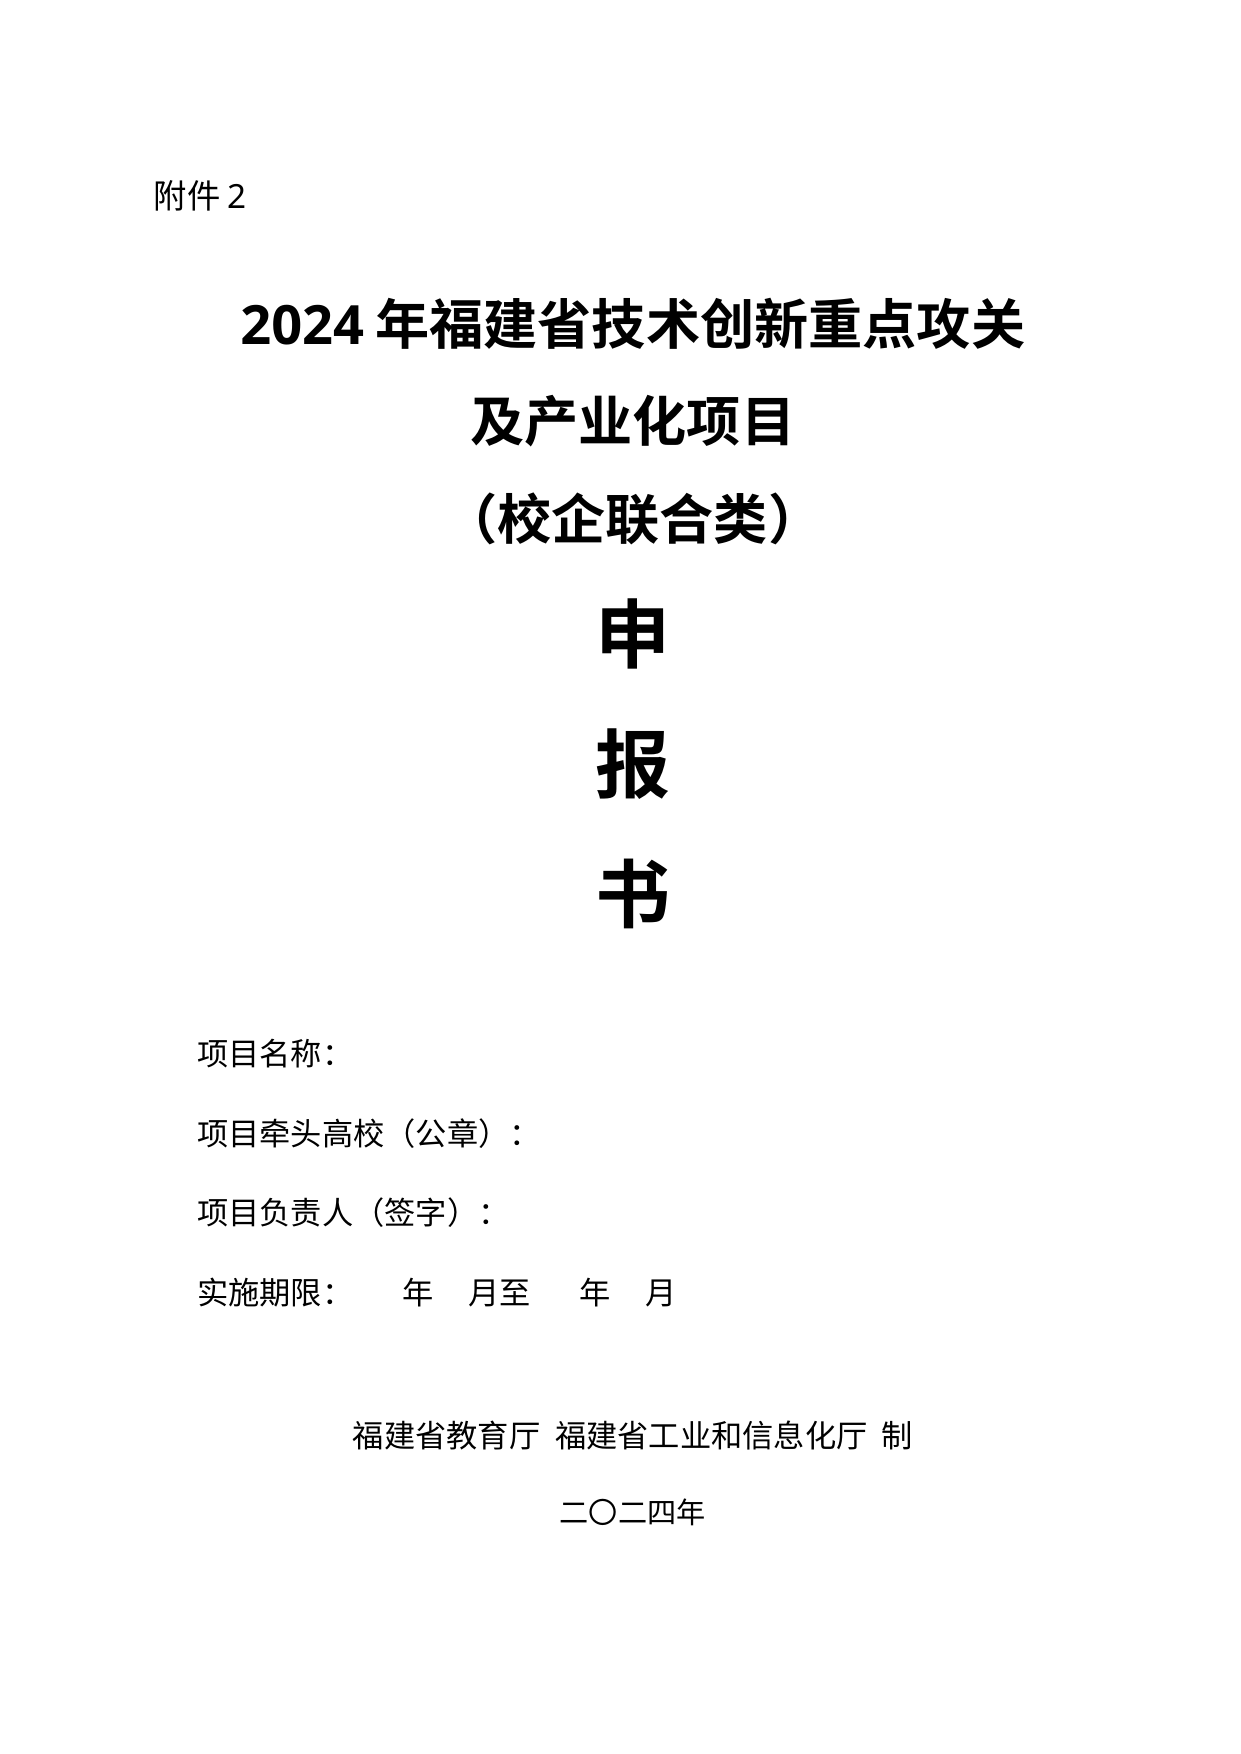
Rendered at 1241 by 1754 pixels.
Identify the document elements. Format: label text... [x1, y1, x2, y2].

text 项目牵头高校（公章）： [153, 1099, 1111, 1164]
text 项目名称： [153, 1019, 1111, 1084]
text 书 [153, 824, 1111, 954]
text 及产业化项目 [153, 369, 1111, 467]
text （校企联合类） [153, 467, 1111, 564]
text 2024年福建省技术创新重点攻关 [153, 272, 1111, 369]
text 报 [153, 694, 1111, 824]
text 实施期限： 年 月至 年 月 [153, 1258, 1111, 1323]
text 申 [153, 564, 1111, 694]
text 福建省教育厅 福建省工业和信息化厅 制 [153, 1402, 1111, 1467]
text 项目负责人（签字）： [153, 1178, 1111, 1243]
text 二〇二四年 [153, 1479, 1111, 1544]
text 附件2 [153, 162, 1111, 227]
